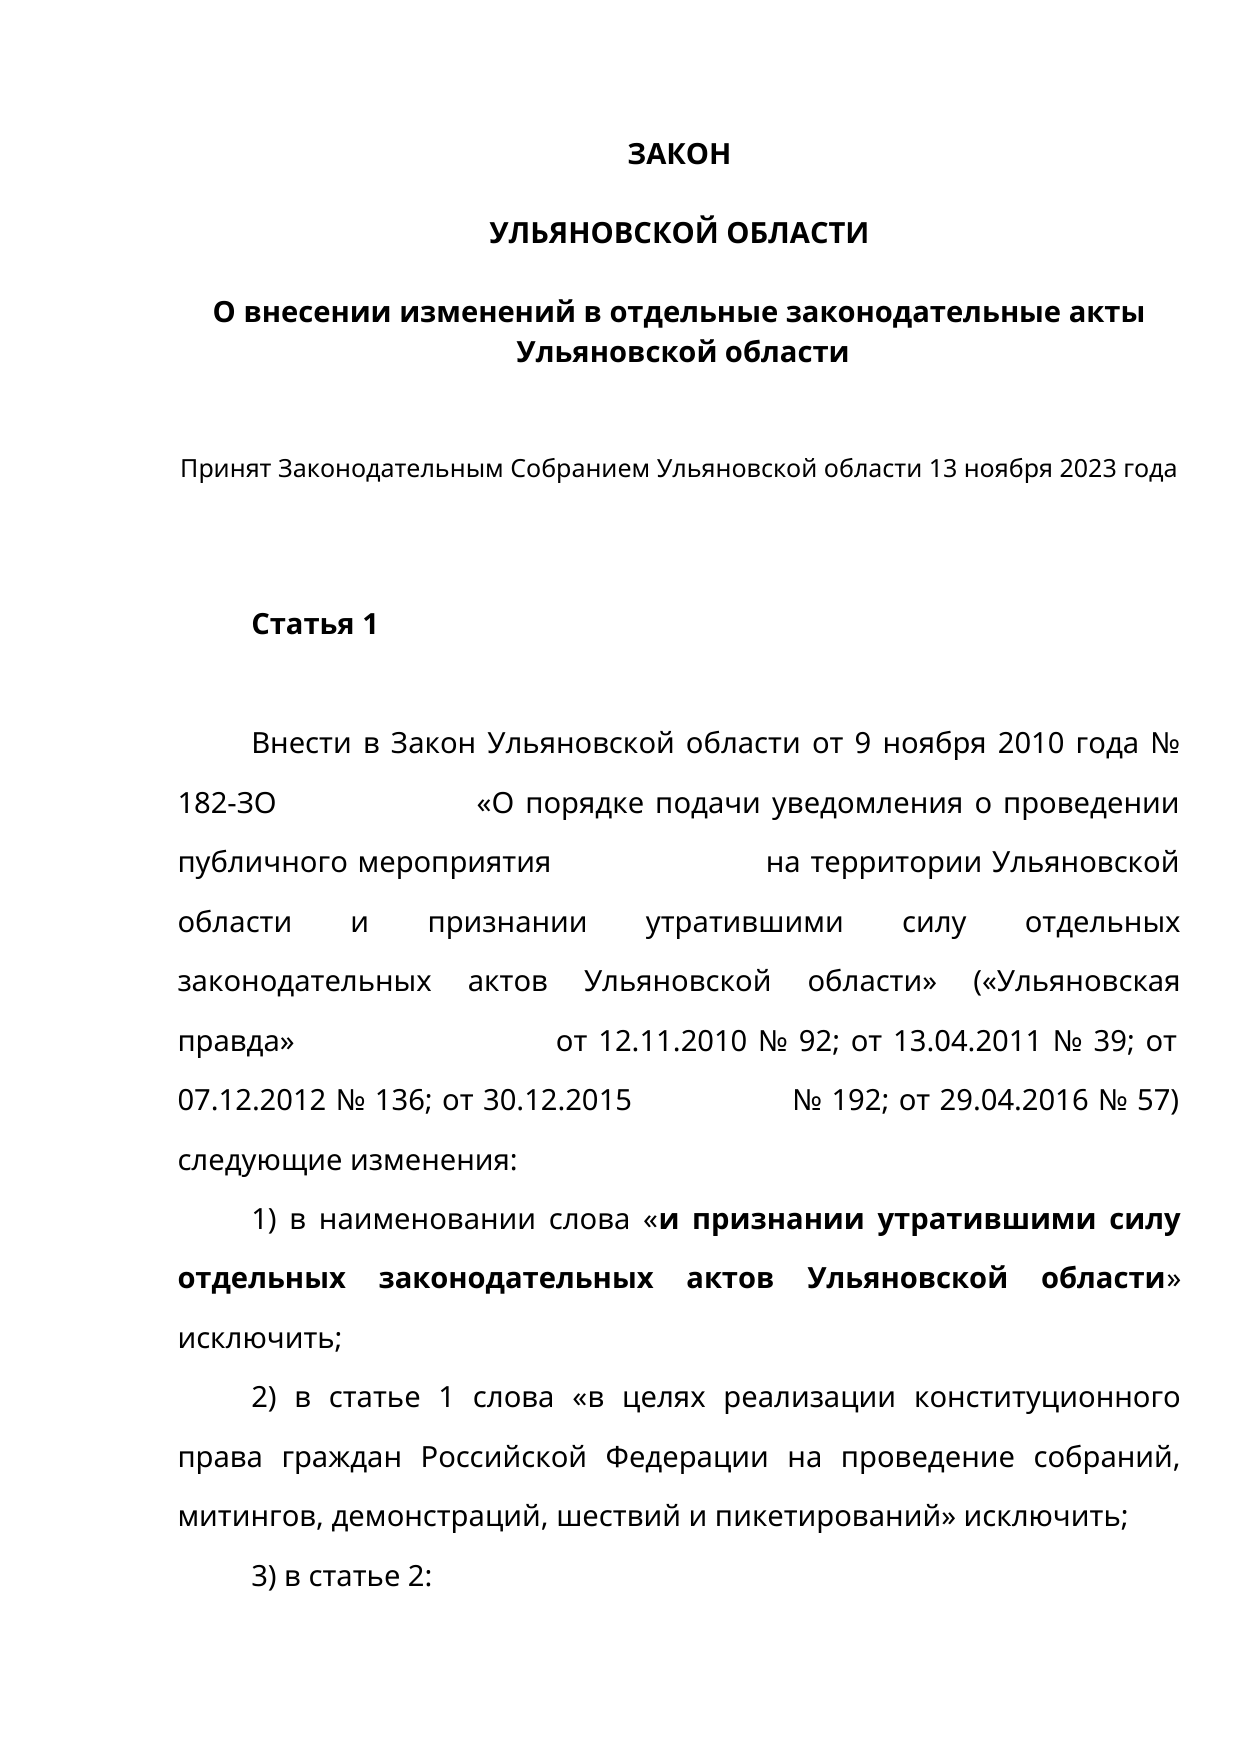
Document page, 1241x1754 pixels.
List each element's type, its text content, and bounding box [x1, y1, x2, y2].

text 3) в статье 2: [177, 1555, 1181, 1595]
text 1) в наименовании слова «и признании утратившими силу отдельных законодательных актов Ульяновской области» исключить; [177, 1198, 1181, 1357]
text ЗАКОН [177, 133, 1181, 173]
text Принят Законодательным Собранием Ульяновской области 13 ноября 2023 года [177, 450, 1181, 484]
text О внесении изменений в отдельные законодательные акты [177, 292, 1181, 331]
text Статья 1 [177, 603, 1181, 643]
text 2) в статье 1 слова «в целях реализации конституционного права граждан Российской Федерации на проведение собраний, митингов, демонстраций, шествий и пикетирований» исключить; [177, 1377, 1181, 1535]
text УЛЬЯНОВСКОЙ ОБЛАСТИ [177, 212, 1181, 252]
text Ульяновской области [177, 331, 1181, 371]
text Внести в Закон Ульяновской области от 9 ноября 2010 года № 182-ЗО «О порядке подачи уведомления о проведении публичного мероприятия на территории Ульяновской области и признании утратившими силу отдельных законодательных актов Ульяновской области» («Ульяновская правда» от 12.11.2010 № 92; от 13.04.2011 № 39; от 07.12.2012 № 136; от 30.12.2015 № 192; от 29.04.2016 № 57) следующие изменения: [177, 722, 1181, 1178]
